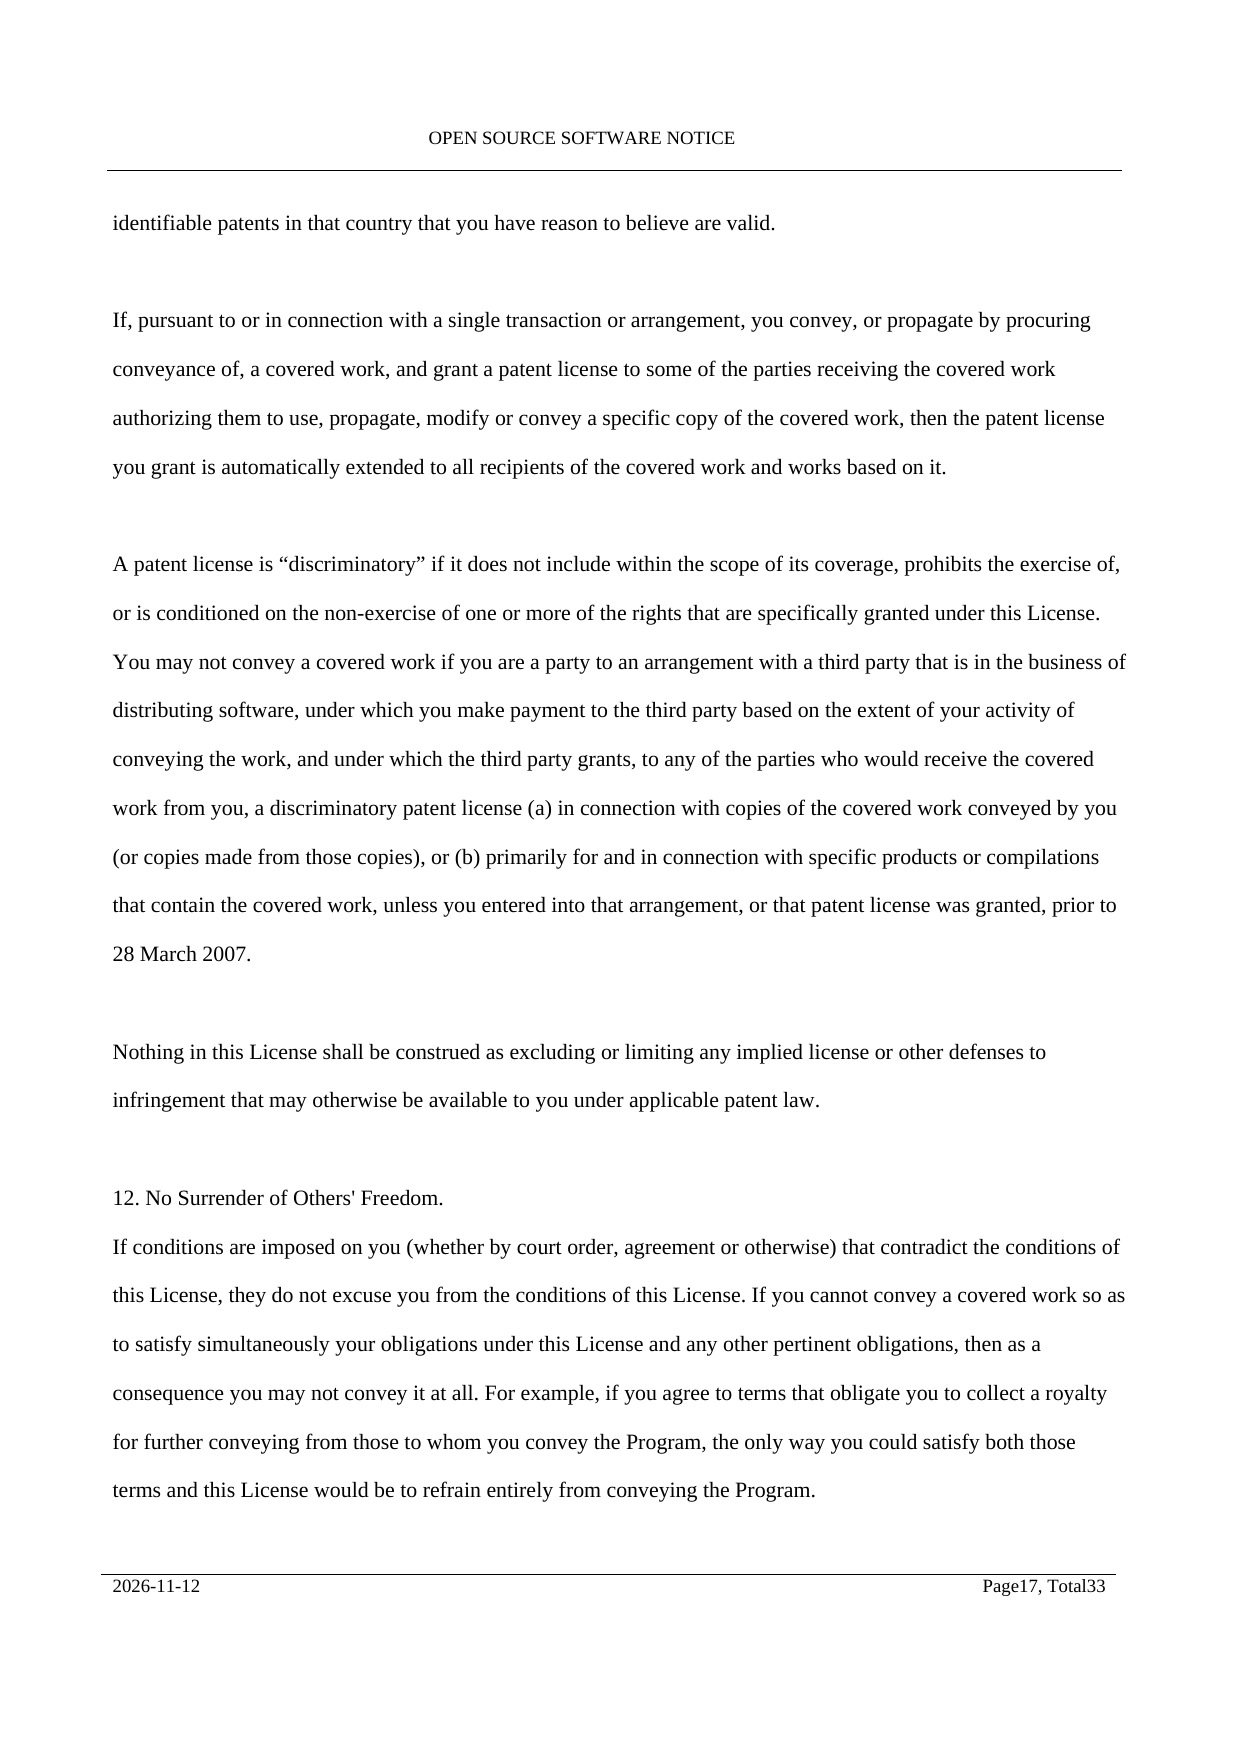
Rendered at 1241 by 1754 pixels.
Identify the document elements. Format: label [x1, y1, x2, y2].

text [112, 206, 1128, 1506]
